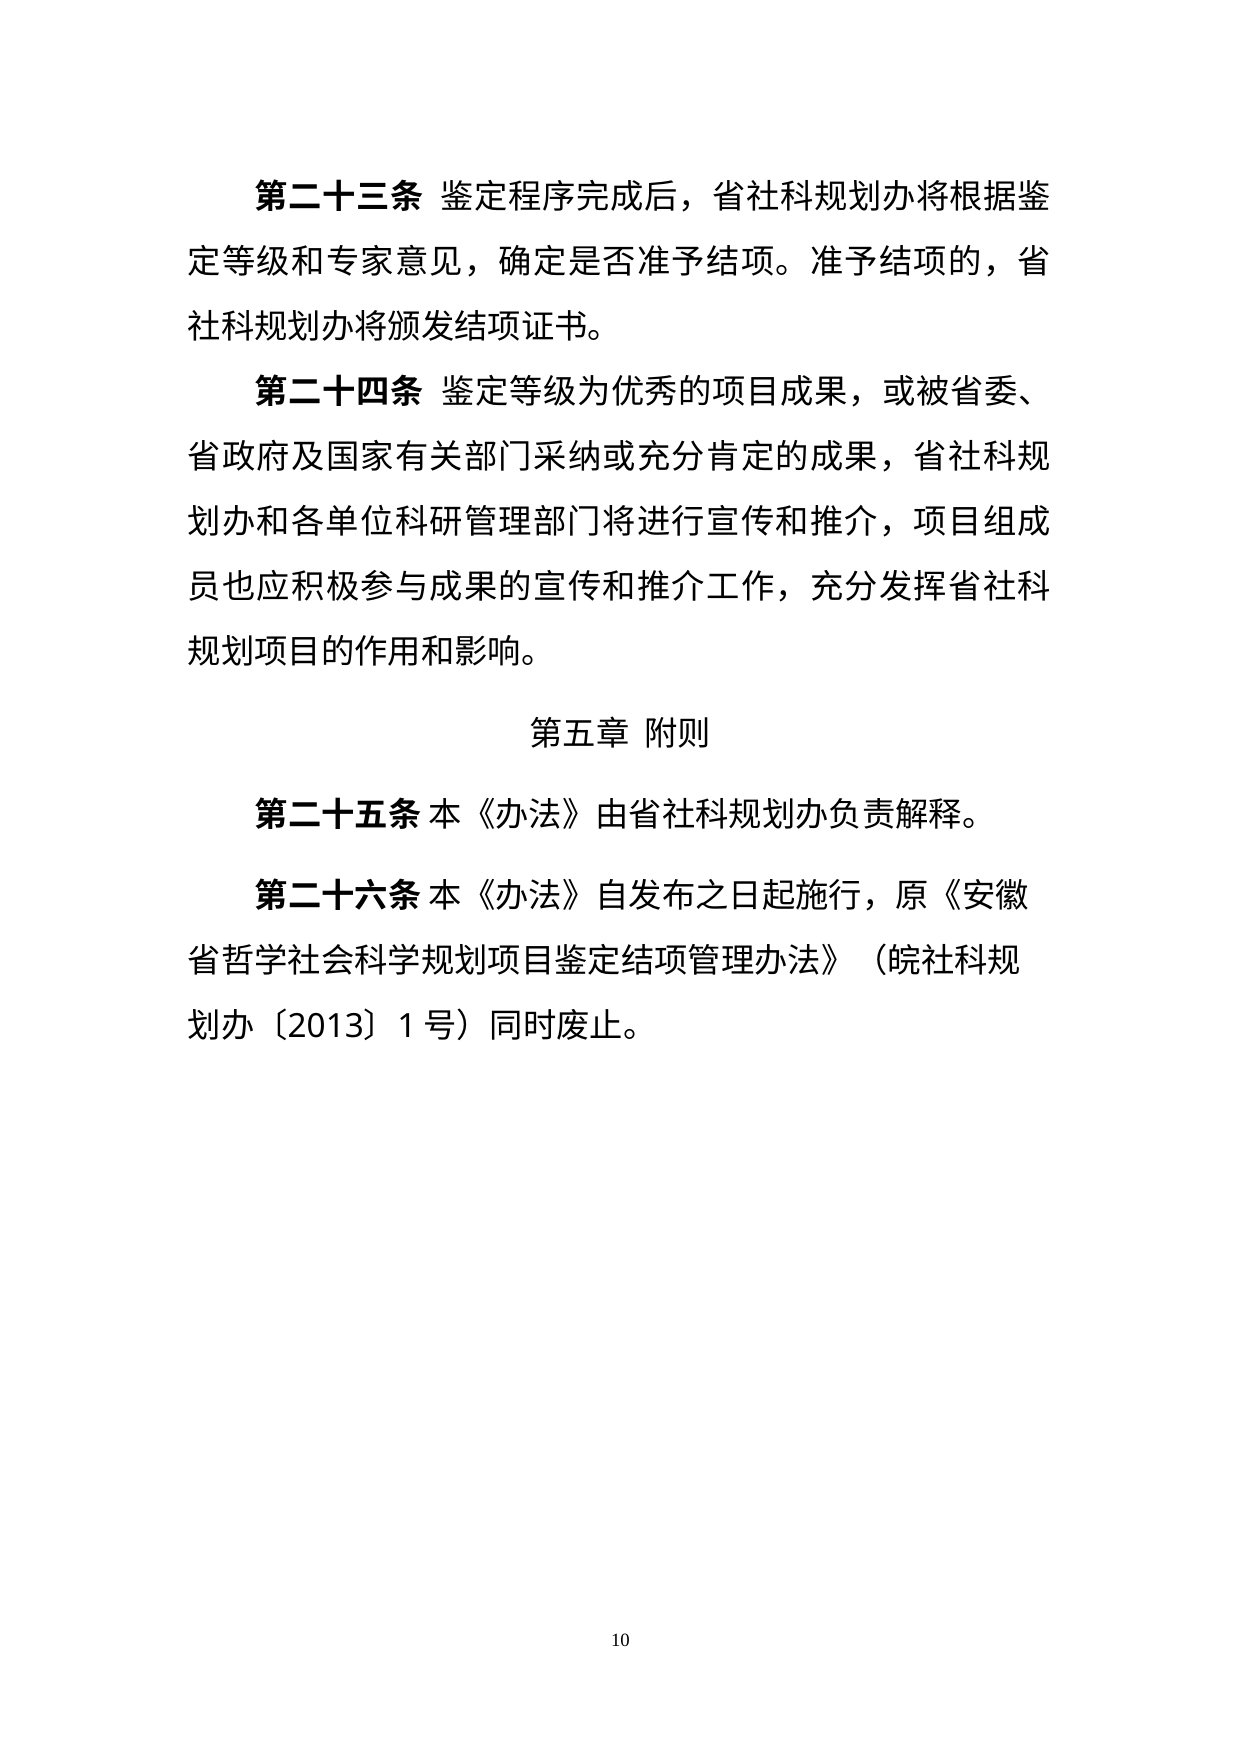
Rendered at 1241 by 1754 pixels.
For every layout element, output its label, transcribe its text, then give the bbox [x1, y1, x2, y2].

text 第二十六条 本《办法》自发布之日起施行，原《安徽省哲学社会科学规划项目鉴定结项管理办法》（皖社科规划办〔2013〕1号）同时废止。 [187, 861, 1053, 1056]
text 第二十四条 鉴定等级为优秀的项目成果，或被省委、省政府及国家有关部门采纳或充分肯定的成果，省社科规划办和各单位科研管理部门将进行宣传和推介，项目组成员也应积极参与成果的宣传和推介工作，充分发挥省社科规划项目的作用和影响。 [187, 357, 1053, 682]
text 第二十五条 本《办法》由省社科规划办负责解释。 [187, 779, 1053, 844]
text 第二十三条 鉴定程序完成后，省社科规划办将根据鉴定等级和专家意见，确定是否准予结项。准予结项的，省社科规划办将颁发结项证书。 [187, 162, 1053, 357]
text 第五章 附则 [187, 698, 1053, 763]
